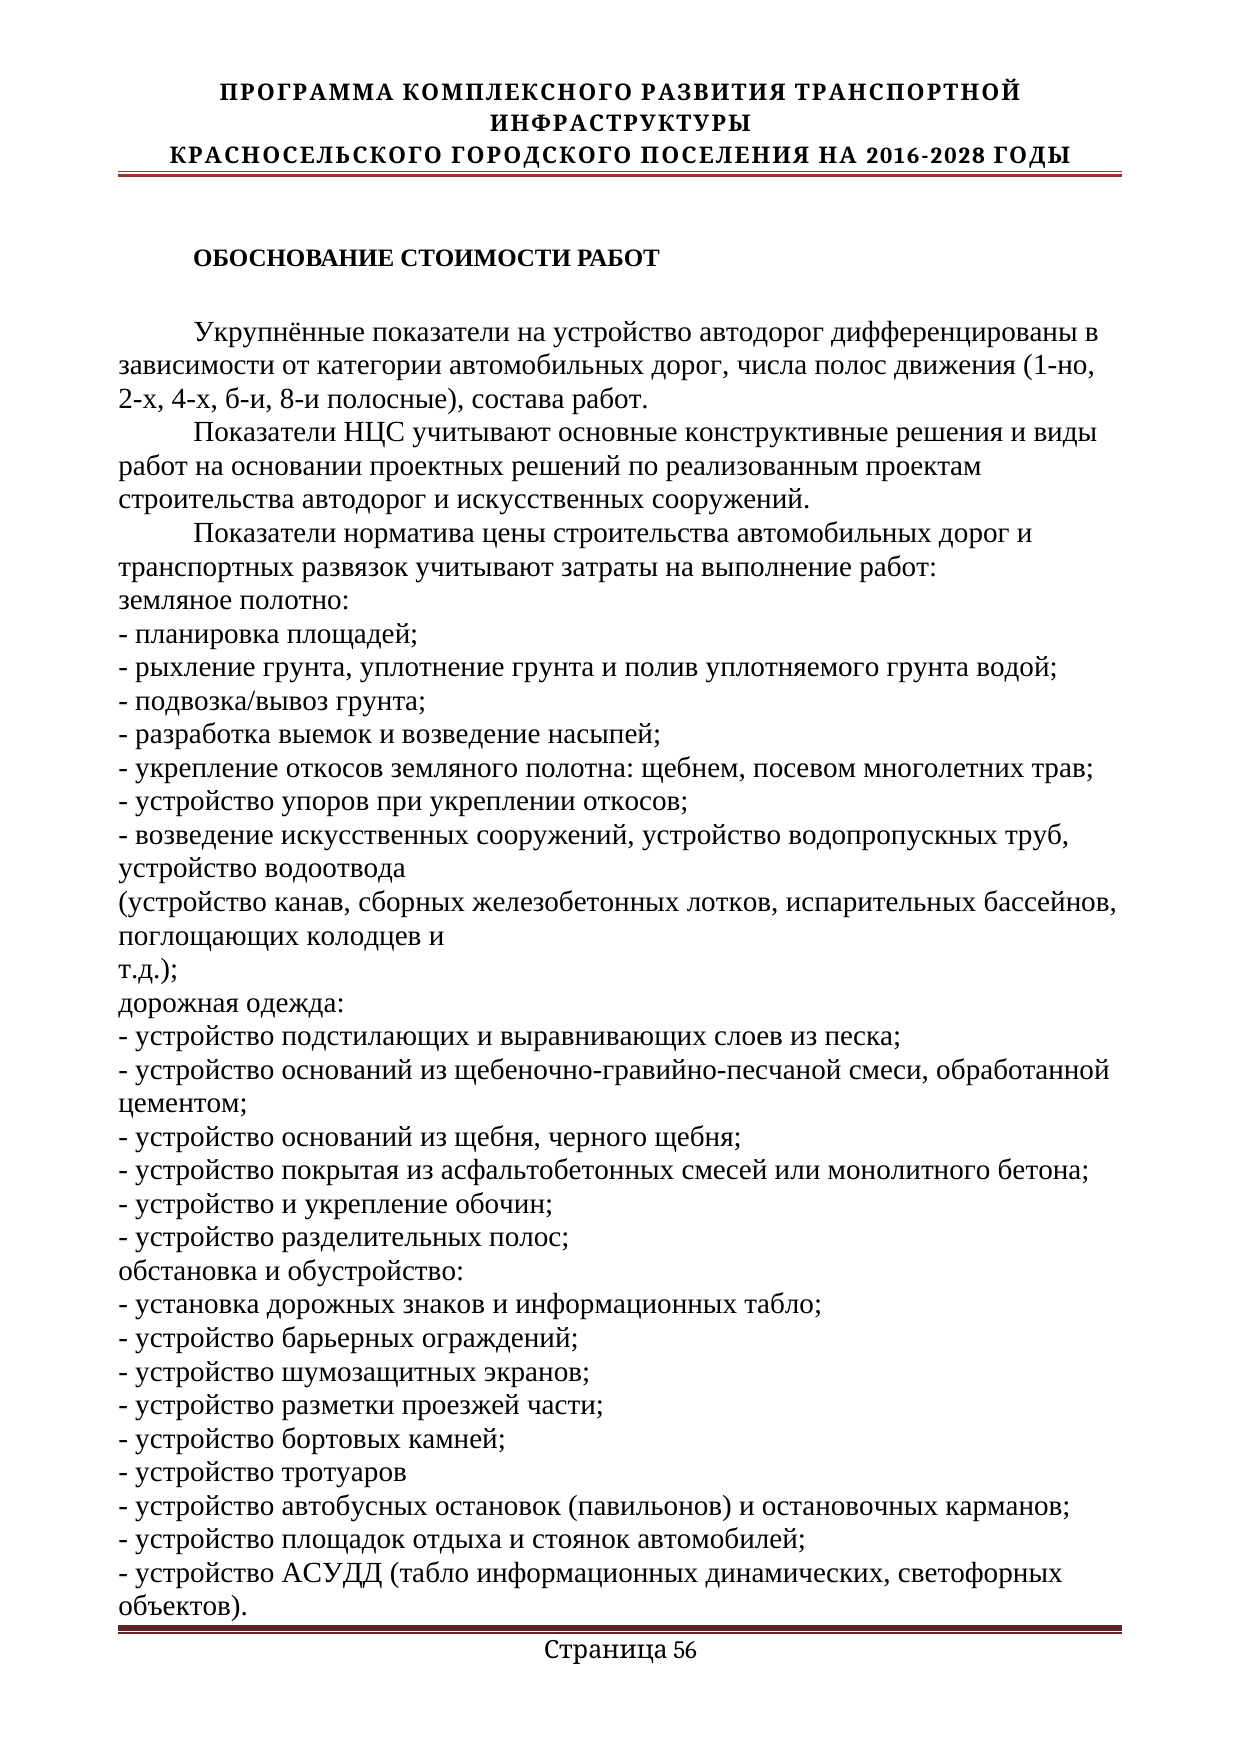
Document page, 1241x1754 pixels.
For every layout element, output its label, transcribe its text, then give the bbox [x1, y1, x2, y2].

text обстановка и обустройство: [118, 1253, 1122, 1287]
text дорожная одежда: [118, 985, 1122, 1018]
text - возведение искусственных сооружений, устройство водопропускных труб, устройство водоотвода [118, 817, 1122, 884]
text Показатели норматива цены строительства автомобильных дорог и транспортных развязок учитывают затраты на выполнение работ: [118, 515, 1122, 582]
text - разработка выемок и возведение насыпей; [118, 716, 1122, 750]
text - рыхление грунта, уплотнение грунта и полив уплотняемого грунта водой; [118, 649, 1122, 683]
text т.д.); [118, 951, 1122, 985]
text - установка дорожных знаков и информационных табло; [118, 1287, 1122, 1320]
text земляное полотно: [118, 582, 1122, 616]
text - укрепление откосов земляного полотна: щебнем, посевом многолетних трав; [118, 750, 1122, 783]
subtitle ОБОСНОВАНИЕ СТОИМОСТИ РАБОТ [193, 243, 1122, 272]
text - устройство разделительных полос; [118, 1219, 1122, 1253]
text - устройство АСУДД (табло информационных динамических, светофорных объектов). [118, 1555, 1122, 1622]
text - устройство тротуаров [118, 1454, 1122, 1488]
text (устройство канав, сборных железобетонных лотков, испарительных бассейнов, поглощающих колодцев и [118, 884, 1122, 951]
text - устройство разметки проезжей части; [118, 1387, 1122, 1421]
text - устройство бортовых камней; [118, 1421, 1122, 1454]
text - устройство барьерных ограждений; [118, 1320, 1122, 1354]
text - устройство подстилающих и выравнивающих слоев из песка; [118, 1018, 1122, 1052]
text - устройство автобусных остановок (павильонов) и остановочных карманов; [118, 1488, 1122, 1521]
text - устройство оснований из щебеночно-гравийно-песчаной смеси, обработанной цементом; [118, 1052, 1122, 1119]
text Показатели НЦС учитывают основные конструктивные решения и виды работ на основании проектных решений по реализованным проектам строительства автодорог и искусственных сооружений. [118, 414, 1122, 515]
text - устройство шумозащитных экранов; [118, 1354, 1122, 1387]
text - подвозка/вывоз грунта; [118, 683, 1122, 716]
text - устройство упоров при укреплении откосов; [118, 783, 1122, 817]
text Укрупнённые показатели на устройство автодорог дифференцированы в зависимости от категории автомобильных дорог, числа полос движения (1-но, 2-х, 4-х, б-и, 8-и полосные), состава работ. [118, 314, 1122, 414]
text - устройство и укрепление обочин; [118, 1186, 1122, 1219]
text - устройство площадок отдыха и стоянок автомобилей; [118, 1521, 1122, 1555]
text - устройство покрытая из асфальтобетонных смесей или монолитного бетона; [118, 1152, 1122, 1186]
text - планировка площадей; [118, 616, 1122, 649]
text - устройство оснований из щебня, черного щебня; [118, 1119, 1122, 1152]
